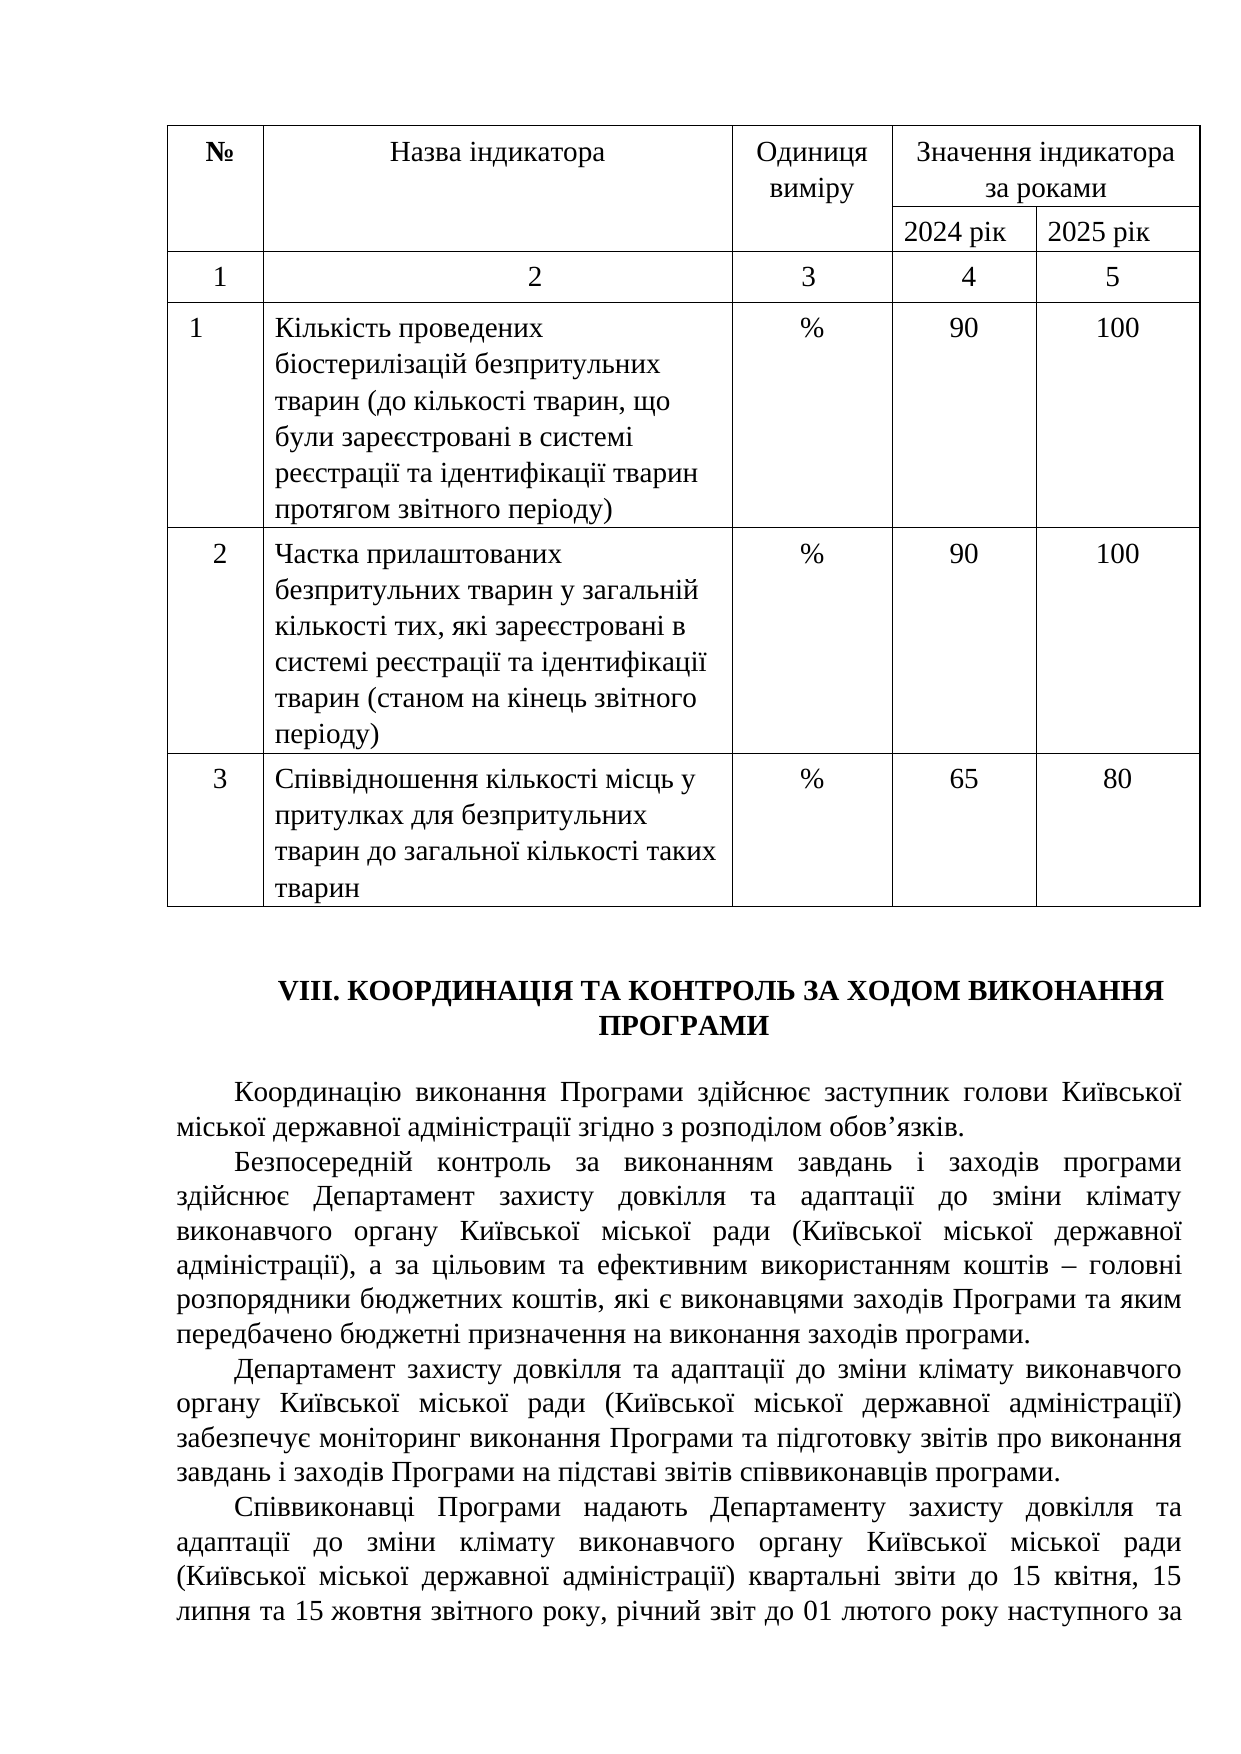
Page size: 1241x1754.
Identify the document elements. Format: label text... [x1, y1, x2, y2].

table_cell Співвідношення кількості місць у притулках для безпритульних тварин до загальної кількості таких тварин [264, 754, 732, 906]
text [176, 1489, 1183, 1626]
table_header Значення індикатора за роками [893, 126, 1199, 206]
table_cell 65 [893, 754, 1036, 906]
text Департамент захисту довкілля та адаптації до зміни клімату виконавчого органу Київської міської ради (Київської міської державної адміністрації) забезпечує моніторинг виконання Програми та підготовку звітів про виконання завдань і заходів Програми на підставі звітів співвиконавців програми. [176, 1351, 1183, 1488]
text Безпосередній контроль за виконанням завдань і заходів програми здійснює Департамент захисту довкілля та адаптації до зміни клімату виконавчого органу Київської міської ради (Київської міської державної адміністрації), а за цільовим та ефективним використанням коштів ‒ головні розпорядники бюджетних коштів, які є виконавцями заходів Програми та яким передбачено бюджетні призначення на виконання заходів програми. [176, 1144, 1183, 1350]
text Координацію виконання Програми здійснює заступник голови Київської міської державної адміністрації згідно з розподілом обов’язків. [176, 1074, 1183, 1142]
table_cell 2024 рік [893, 207, 1036, 251]
subtitle VIІI. КООРДИНАЦІЯ ТА КОНТРОЛЬ ЗА ХОДОМ ВИКОНАННЯ ПРОГРАМИ [177, 973, 1190, 1041]
table_cell 2025 рік [1037, 207, 1199, 251]
table_cell 5 [1037, 252, 1199, 302]
table_header № [168, 126, 263, 251]
table_cell 3 [733, 252, 892, 302]
table_cell 4 [893, 252, 1036, 302]
table_cell 100 [1037, 528, 1199, 753]
table_cell 1 [168, 303, 263, 527]
table_cell Кількість проведених біостерилізацій безпритульних тварин (до кількості тварин, що були зареєстровані в системі реєстрації та ідентифікації тварин протягом звітного періоду) [264, 303, 732, 527]
table_cell 90 [893, 528, 1036, 753]
table_cell 2 [168, 528, 263, 753]
table_cell 80 [1037, 754, 1199, 906]
table_cell 3 [168, 754, 263, 906]
table_header Одиниця виміру [733, 126, 892, 251]
table_cell 100 [1037, 303, 1199, 527]
table_cell 1 [168, 252, 263, 302]
table_cell % [733, 754, 892, 906]
table_cell 90 [893, 303, 1036, 527]
table_header Назва індикатора [264, 126, 732, 251]
table_cell % [733, 528, 892, 753]
table_cell % [733, 303, 892, 527]
table_cell Частка прилаштованих безпритульних тварин у загальній кількості тих, які зареєстровані в системі реєстрації та ідентифікації тварин (станом на кінець звітного періоду) [264, 528, 732, 753]
table_cell 2 [264, 252, 732, 302]
